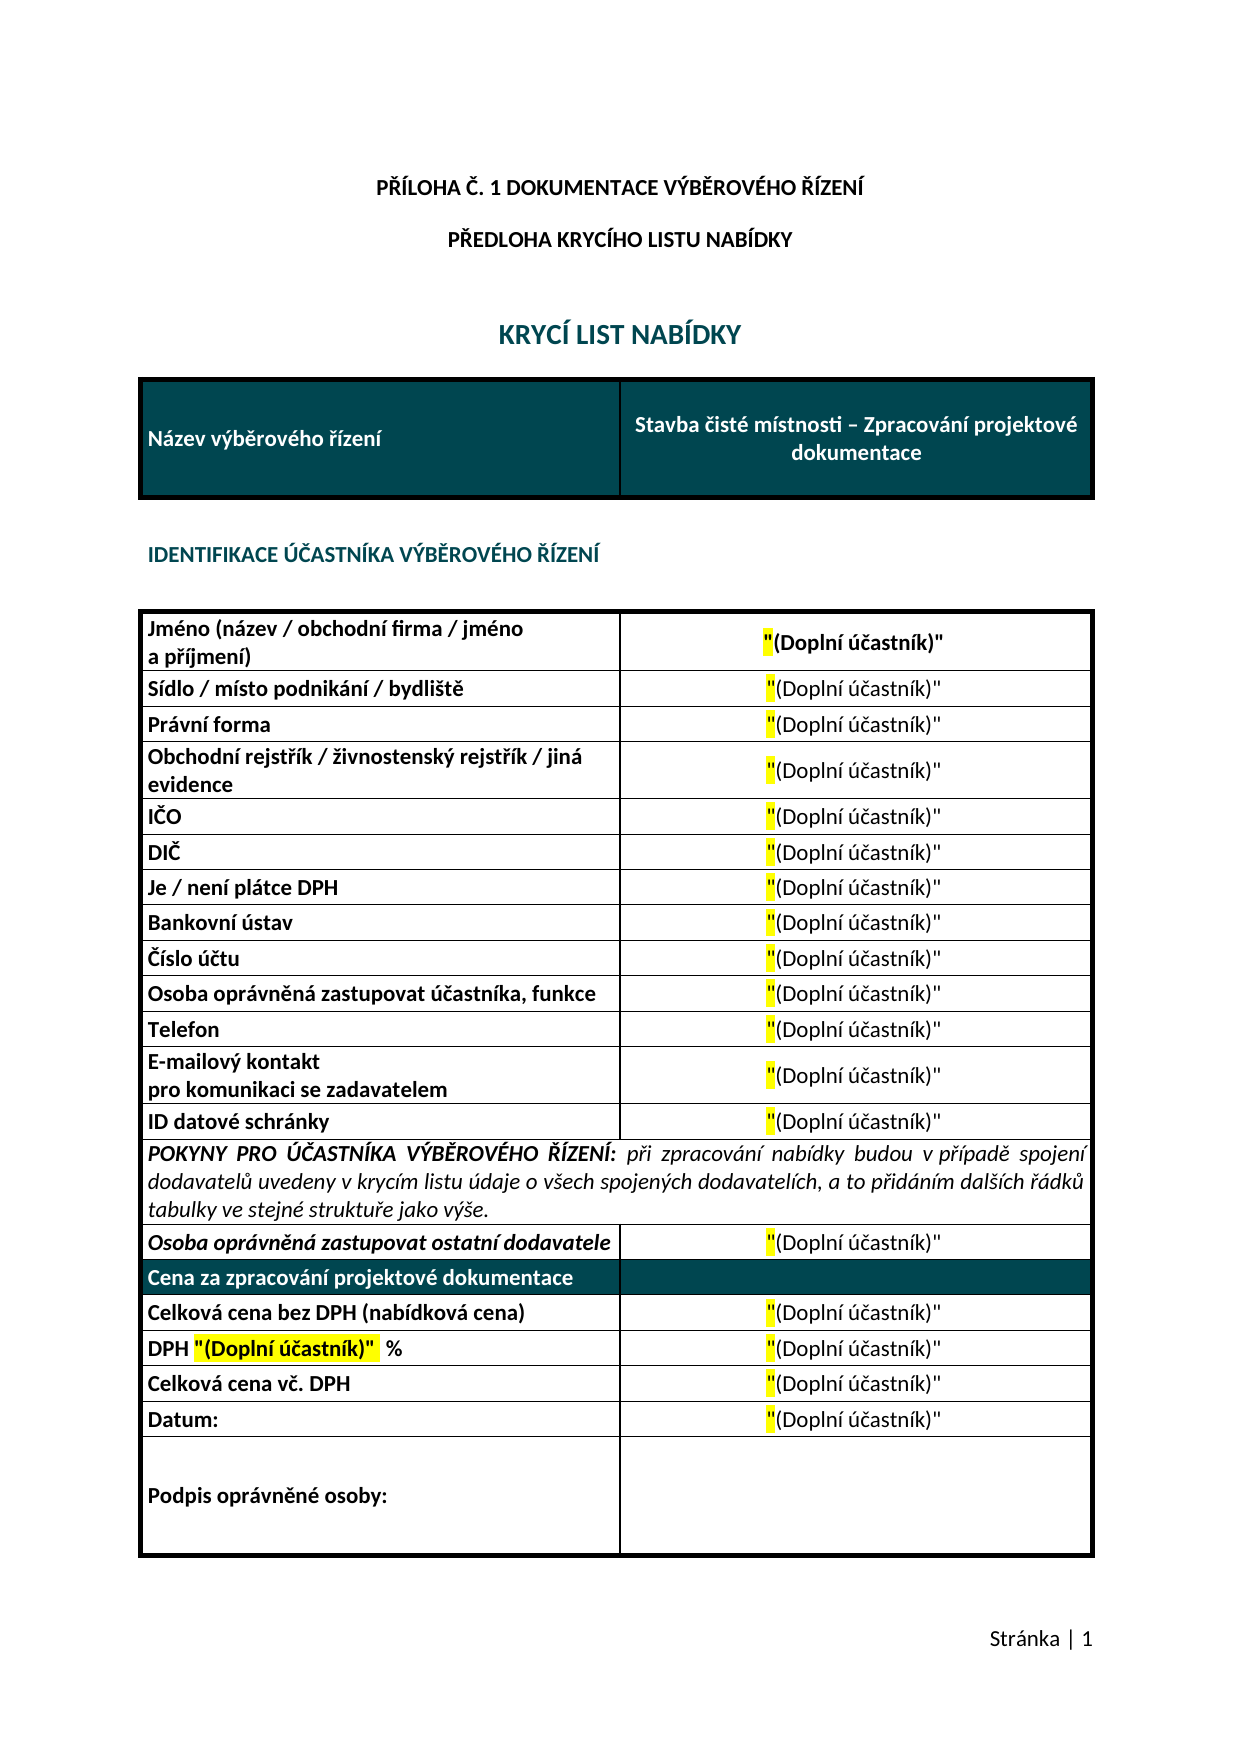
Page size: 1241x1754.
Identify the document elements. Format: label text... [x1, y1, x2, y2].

table_cell ID datové schránky [143, 1104, 619, 1138]
table_cell Telefon [143, 1012, 619, 1046]
table_cell Cena za zpracování projektové dokumentace [143, 1260, 619, 1294]
table_cell [621, 870, 1090, 904]
table_header Jméno (název / obchodní firma / jméno a příjmení) [143, 614, 619, 670]
table_cell E-mailový kontakt pro komunikaci se zadavatelem [143, 1047, 619, 1103]
table_cell Právní forma [143, 707, 619, 741]
table_cell [621, 1402, 1090, 1436]
table_cell [621, 1260, 1090, 1294]
table_cell [621, 905, 1090, 940]
table_cell [621, 1295, 1090, 1330]
table_cell [621, 1012, 1090, 1046]
table_cell [621, 671, 1090, 706]
table_cell Osoba oprávněná zastupovat účastníka, funkce [143, 976, 619, 1011]
table_cell DIČ [143, 835, 619, 869]
text Předloha krycího listu nabídky [148, 226, 1093, 254]
table_cell Sídlo / místo podnikání / bydliště [143, 671, 619, 706]
text Identifikace účastníka výběrového řízení [148, 540, 1093, 568]
table_cell IČO [143, 799, 619, 833]
table_cell Datum: [143, 1402, 619, 1436]
table_cell [621, 1366, 1090, 1401]
table_cell [621, 707, 1090, 741]
table_cell [621, 941, 1090, 975]
table_cell Obchodní rejstřík / živnostenský rejstřík / jiná evidence [143, 742, 619, 798]
table_cell POKYNY PRO ÚČASTNÍKA VÝBĚROVÉHO ŘÍZENÍ: při zpracování nabídky budou v případě spojení dodavatelů uvedeny v krycím listu údaje o všech spojených dodavatelích, a to přidáním dalších řádků tabulky ve stejné struktuře jako výše. [143, 1140, 1090, 1223]
table_cell Osoba oprávněná zastupovat ostatní dodavatele [143, 1225, 619, 1259]
text Krycí list nabídky [148, 316, 1093, 352]
table_cell [621, 835, 1090, 869]
table_cell DPH % [143, 1331, 619, 1365]
table_cell [621, 1047, 1090, 1103]
table_cell Celková cena vč. DPH [143, 1366, 619, 1401]
table_cell [621, 1225, 1090, 1259]
table_cell [621, 976, 1090, 1011]
text Příloha č. 1 dokumentace výběrového řízení [148, 173, 1093, 201]
table_cell [621, 742, 1090, 798]
table_cell [621, 1331, 1090, 1365]
table_cell [621, 799, 1090, 833]
table_cell Číslo účtu [143, 941, 619, 975]
table_header Název výběrového řízení [143, 382, 619, 495]
table_header Stavba čisté místnosti – Zpracování projektové dokumentace [621, 382, 1090, 495]
table_cell Celková cena bez DPH (nabídková cena) [143, 1295, 619, 1330]
table_cell [621, 1104, 1090, 1138]
table_header [621, 614, 1090, 670]
table_cell Je / není plátce DPH [143, 870, 619, 904]
table_cell Bankovní ústav [143, 905, 619, 940]
table_cell [621, 1437, 1090, 1553]
table_cell Podpis oprávněné osoby: [143, 1437, 619, 1553]
